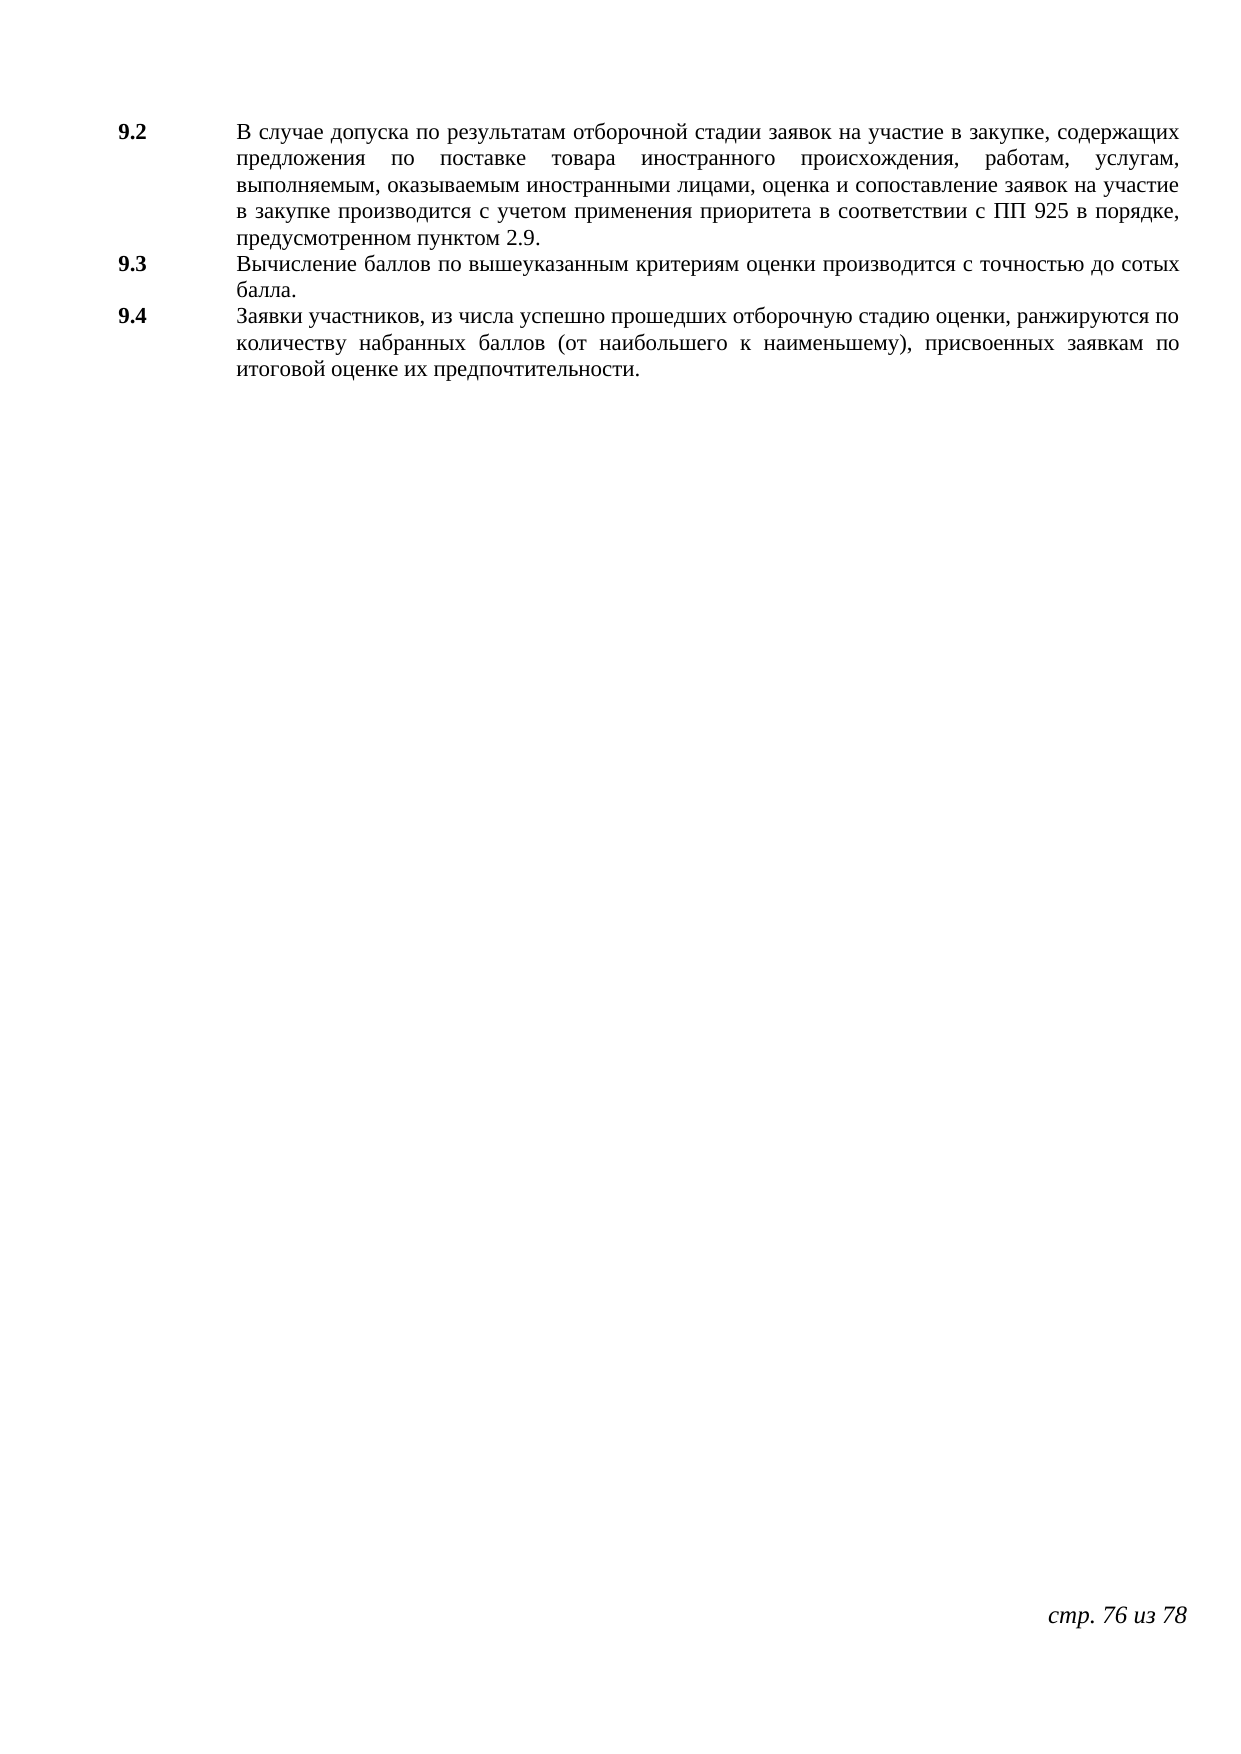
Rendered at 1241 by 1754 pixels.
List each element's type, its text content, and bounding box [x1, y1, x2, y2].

list Вычисление баллов по вышеуказанным критериям оценки производится с точностью до сотых балла. [118, 250, 1181, 303]
list В случае допуска по результатам отборочной стадии заявок на участие в закупке, содержащих предложения по поставке товара иностранного происхождения, работам, услугам, выполняемым, оказываемым иностранными лицами, оценка и сопоставление заявок на участие в закупке производится с учетом применения приоритета в соответствии с ПП 925 в порядке, предусмотренном пунктом 2.9. [118, 118, 1181, 250]
list Заявки участников, из числа успешно прошедших отборочную стадию оценки, ранжируются по количеству набранных баллов (от наибольшего к наименьшему), присвоенных заявкам по итоговой оценке их предпочтительности. [118, 303, 1181, 382]
